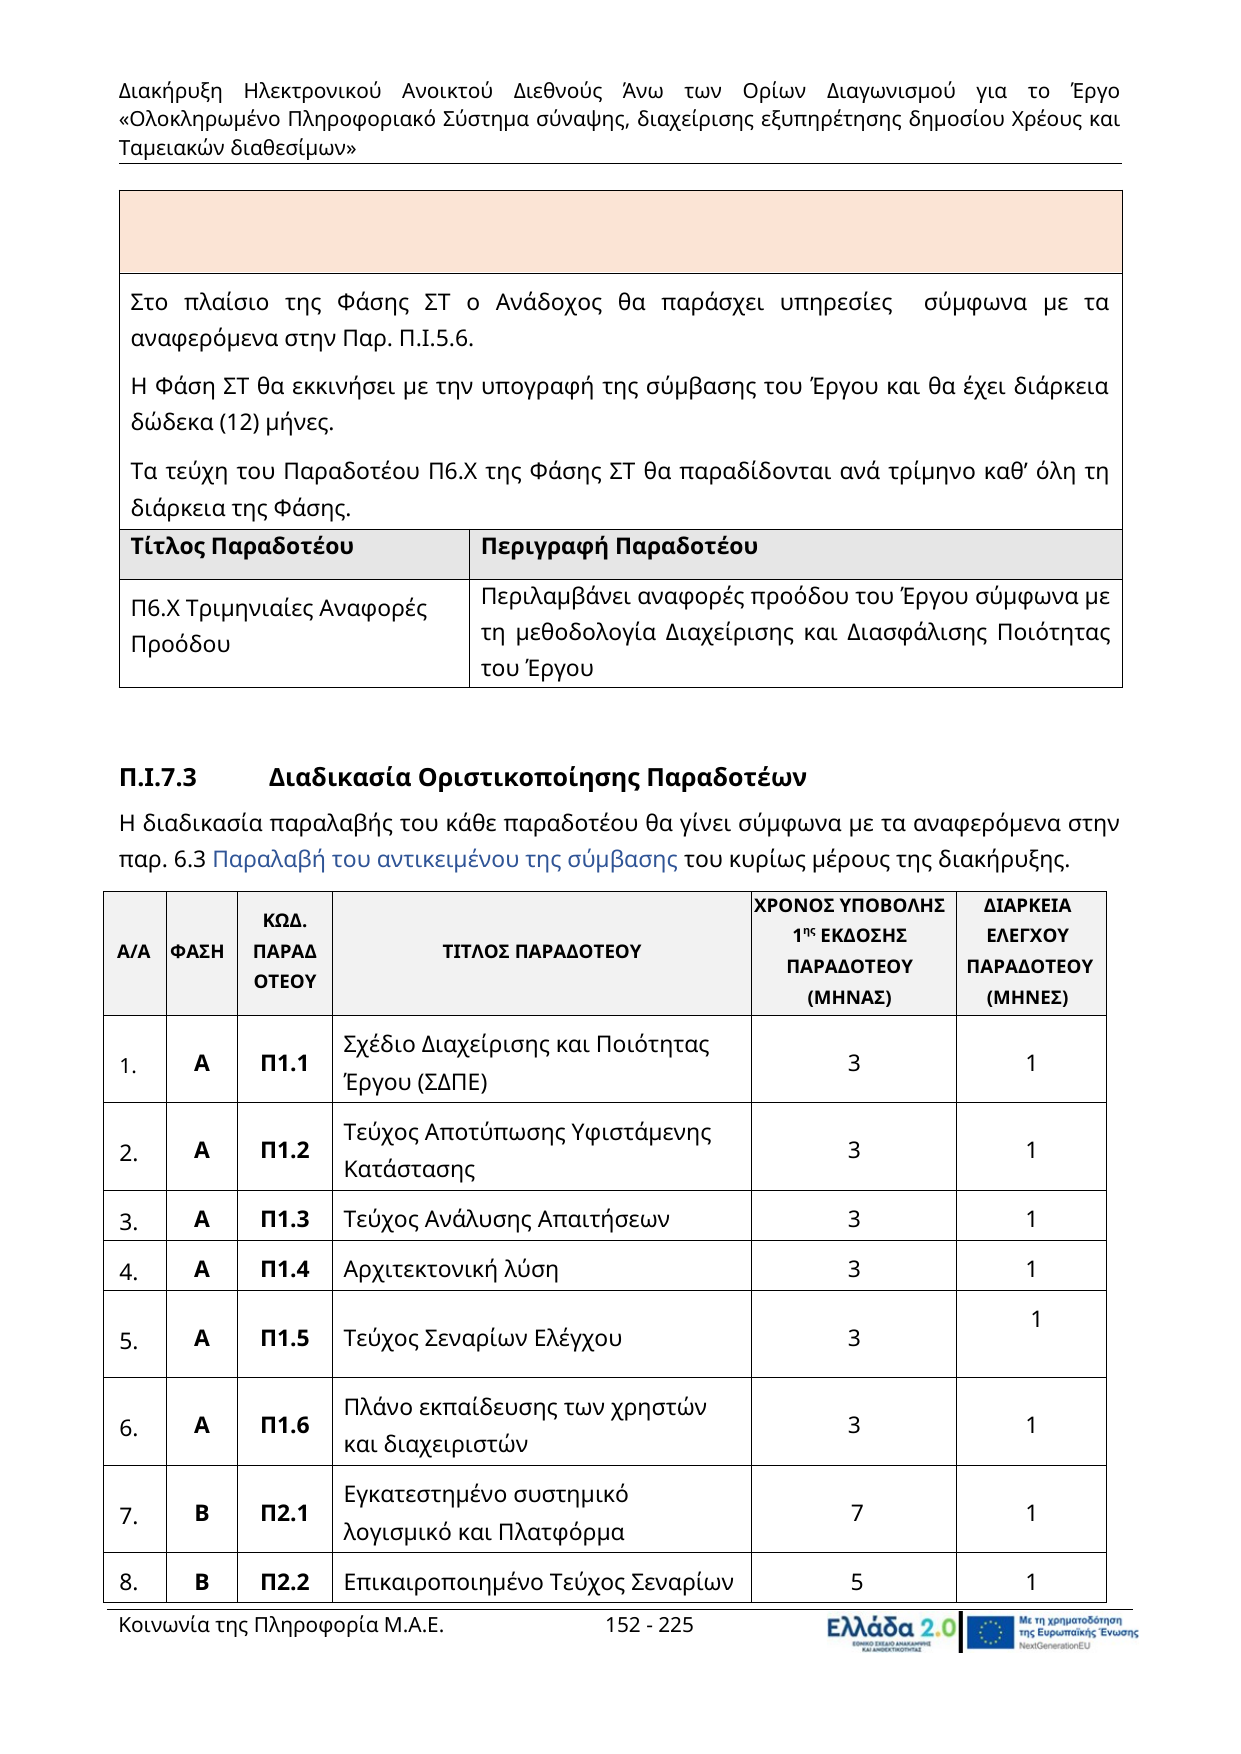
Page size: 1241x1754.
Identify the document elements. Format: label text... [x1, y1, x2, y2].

table_cell [104, 1466, 166, 1552]
table_cell Εγκατεστημένο συστημικό λογισμικό και Πλατφόρμα [333, 1466, 751, 1552]
table_cell Β [167, 1466, 237, 1552]
table_header ΚΩΔ. ΠΑΡΑΔΟΤΕΟΥ [238, 892, 332, 1015]
table_cell Π1.6 [238, 1378, 332, 1465]
table_cell Α [167, 1191, 237, 1240]
table_cell 1 [957, 1241, 1106, 1290]
table_cell Στο πλαίσιο της Φάσης ΣΤ ο Ανάδοχος θα παράσχει υπηρεσίες σύμφωνα με τα αναφερόμενα στην Παρ. Π.Ι.5.6. Η Φάση ΣΤ θα εκκινήσει με την υπογραφή της σύμβασης του Έργου και θα έχει διάρκεια δώδεκα (12) μήνες. Τα τεύχη του Παραδοτέου Π6.Χ της Φάσης ΣΤ θα παραδίδονται ανά τρίμηνο καθ’ όλη τη διάρκεια της Φάσης. [120, 274, 1122, 529]
table_cell Τίτλος Παραδοτέου [120, 530, 469, 579]
table_cell 1 [957, 1466, 1106, 1552]
table_cell 1 [957, 1378, 1106, 1465]
table_cell 3 [752, 1378, 956, 1465]
picture [826, 1611, 1143, 1653]
table_cell 3 [752, 1016, 956, 1102]
table_cell Α [167, 1103, 237, 1190]
table_cell [104, 1241, 166, 1290]
table_cell Α [167, 1378, 237, 1465]
table_cell 1 [957, 1291, 1106, 1377]
table_cell 3 [752, 1291, 956, 1377]
table_cell Π1.3 [238, 1191, 332, 1240]
table_cell Επικαιροποιημένο Τεύχος Σεναρίων Ελέγχου [333, 1553, 751, 1602]
table_cell [104, 1016, 166, 1102]
table_cell 7 [752, 1466, 956, 1552]
table_cell 1 [957, 1103, 1106, 1190]
table_cell Τεύχος Σεναρίων Ελέγχου [333, 1291, 751, 1377]
table_cell Τεύχος Αποτύπωσης Υφιστάμενης Κατάστασης [333, 1103, 751, 1190]
table_header Φάση ΣΤ: Διαχείριση έργου [120, 191, 1122, 272]
table_cell Π6.Χ Τριμηνιαίες Αναφορές Προόδου [120, 580, 469, 687]
table_cell Περιγραφή Παραδοτέου [470, 530, 1122, 579]
table_cell 3 [752, 1241, 956, 1290]
table_cell 3 [752, 1103, 956, 1190]
table_cell [104, 1291, 166, 1377]
table_cell 3 [752, 1191, 956, 1240]
table_cell [104, 1191, 166, 1240]
table_cell 1 [957, 1553, 1106, 1602]
table_cell [104, 1103, 166, 1190]
table_cell Α [167, 1291, 237, 1377]
text Διαδικασία Οριστικοποίησης Παραδοτέων [118, 759, 1122, 794]
table_cell Περιλαμβάνει αναφορές προόδου του Έργου σύμφωνα με τη μεθοδολογία Διαχείρισης και Διασφάλισης Ποιότητας του Έργου [470, 580, 1122, 687]
table_cell Π1.5 [238, 1291, 332, 1377]
table_cell Α [167, 1016, 237, 1102]
table_cell Πλάνο εκπαίδευσης των χρηστών και διαχειριστών [333, 1378, 751, 1465]
table_cell 1 [957, 1016, 1106, 1102]
table_cell 5 [752, 1553, 956, 1602]
table_cell Σχέδιο Διαχείρισης και Ποιότητας Έργου (ΣΔΠΕ) [333, 1016, 751, 1102]
table_cell Π2.2 [238, 1553, 332, 1602]
table_cell Π1.2 [238, 1103, 332, 1190]
table_cell [104, 1553, 166, 1602]
table_header ΔΙΑΡΚΕΙΑ ΕΛΕΓΧΟΥ ΠΑΡΑΔΟΤΕΟΥ (ΜΗΝΕΣ) [957, 892, 1106, 1015]
table_cell Τεύχος Ανάλυσης Απαιτήσεων [333, 1191, 751, 1240]
table_cell Β [167, 1553, 237, 1602]
table_cell 1 [957, 1191, 1106, 1240]
table_cell [104, 1378, 166, 1465]
text Η διαδικασία παραλαβής του κάθε παραδοτέου θα γίνει σύμφωνα με τα αναφερόμενα στην παρ. 6.3 Παραλαβή του αντικειμένου της σύμβασης του κυρίως μέρους της διακήρυξης. [118, 807, 1122, 874]
table_header ΧΡΟΝΟΣ ΥΠΟΒΟΛΗΣ 1ης ΕΚΔΟΣΗΣ ΠΑΡΑΔΟΤΕΟΥ (ΜΗΝΑΣ) [752, 892, 956, 1015]
table_cell Α [167, 1241, 237, 1290]
table_cell Π2.1 [238, 1466, 332, 1552]
table_header ΤΙΤΛΟΣ ΠΑΡΑΔΟΤΕΟΥ [333, 892, 751, 1015]
table_cell Π1.4 [238, 1241, 332, 1290]
table_cell Π1.1 [238, 1016, 332, 1102]
table_header Α/Α [104, 892, 166, 1015]
table_cell Αρχιτεκτονική λύση [333, 1241, 751, 1290]
table_header ΦΑΣΗ [167, 892, 237, 1015]
